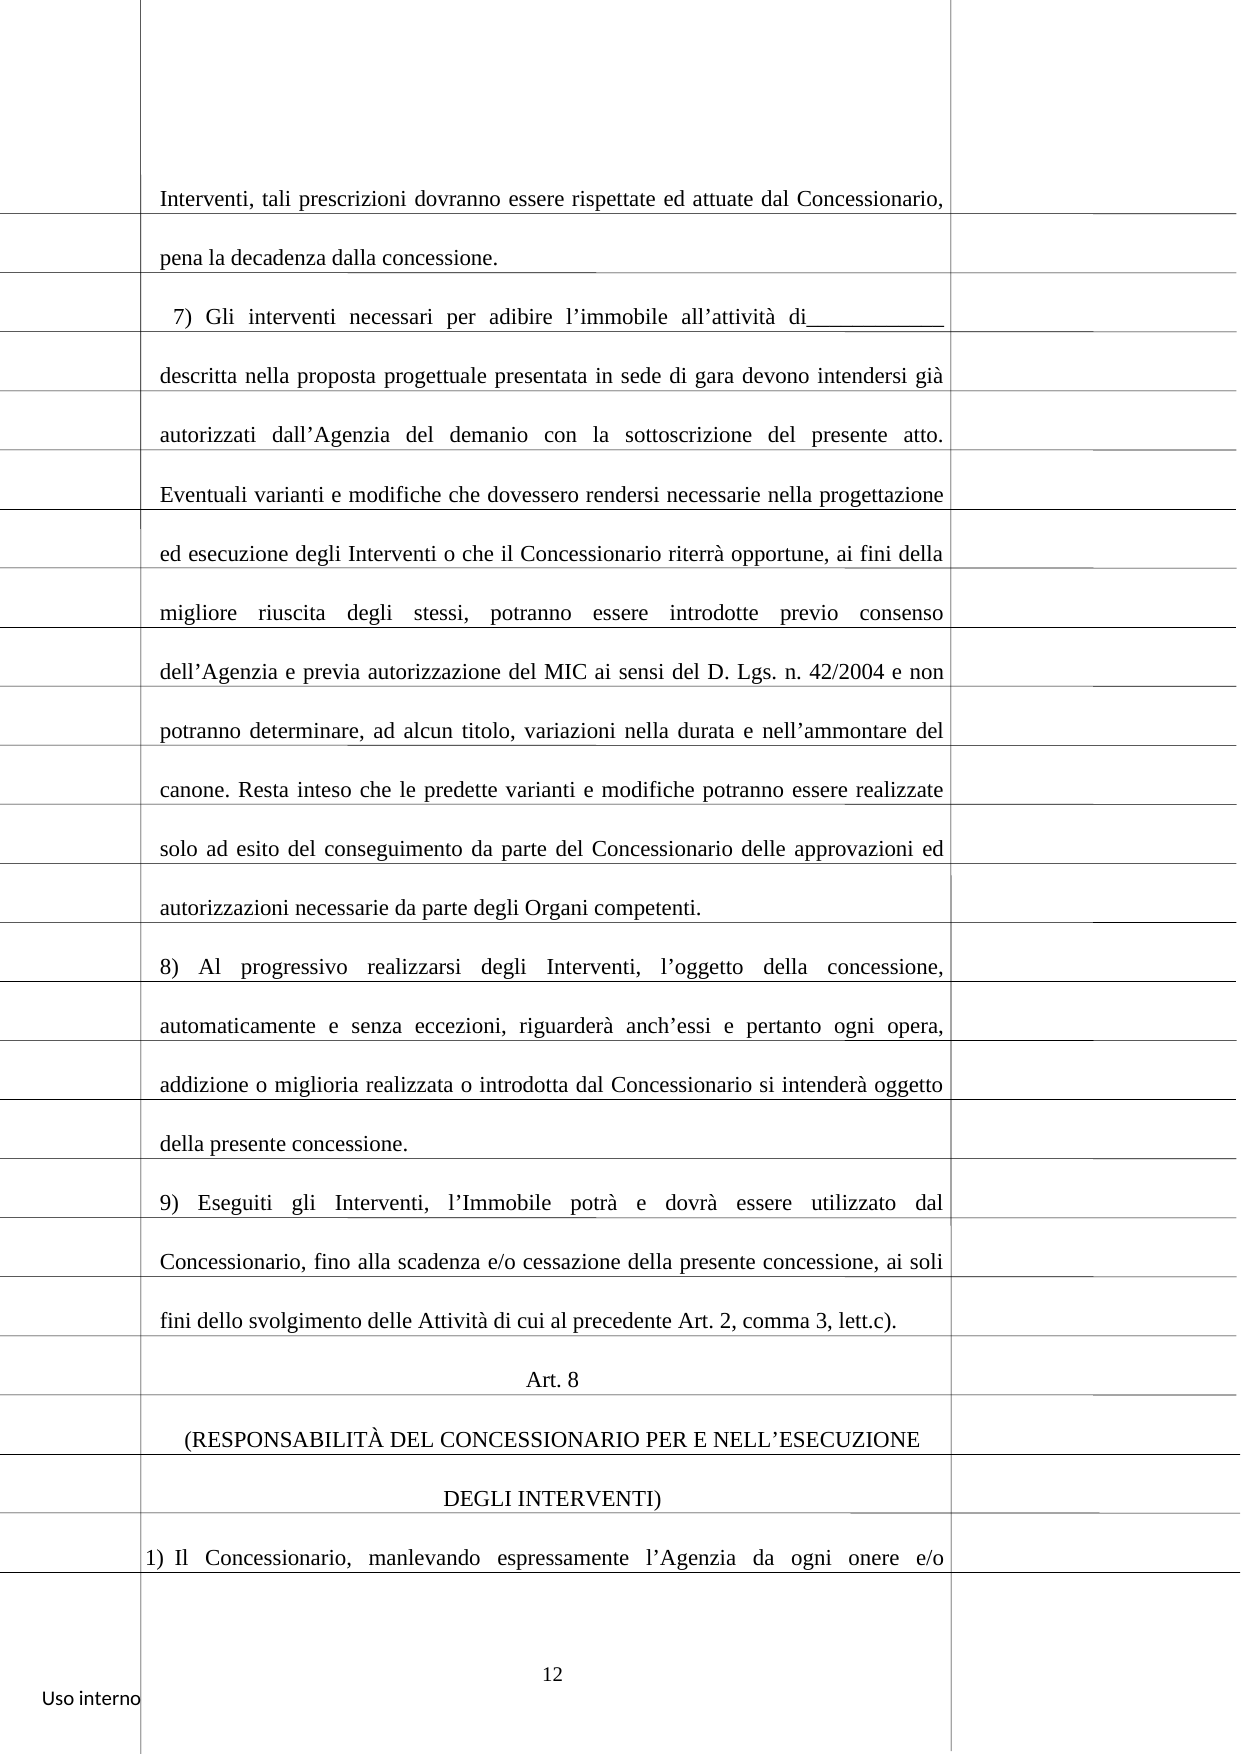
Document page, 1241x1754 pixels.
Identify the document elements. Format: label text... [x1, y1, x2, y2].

text Art. 8 [159, 1341, 945, 1400]
text 8) Al progressivo realizzarsi degli Interventi, l’oggetto della concessione, automaticamente e senza eccezioni, riguarderà anch’essi e pertanto ogni opera, addizione o miglioria realizzata o introdotta dal Concessionario si intenderà oggetto della presente concessione. [159, 927, 945, 1163]
text (RESPONSABILITÀ DEL CONCESSIONARIO PER E NELL’ESECUZIONE DEGLI INTERVENTI) [159, 1400, 945, 1518]
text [159, 159, 945, 278]
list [145, 1518, 945, 1577]
text 9) Eseguiti gli Interventi, l’Immobile potrà e dovrà essere utilizzato dal Concessionario, fino alla scadenza e/o cessazione della presente concessione, ai soli fini dello svolgimento delle Attività di cui al precedente Art. 2, comma 3, lett.c). [159, 1163, 945, 1341]
text 7) Gli interventi necessari per adibire l’immobile all’attività di____________ descritta nella proposta progettuale presentata in sede di gara devono intendersi già autorizzati dall’Agenzia del demanio con la sottoscrizione del presente atto. Eventuali varianti e modifiche che dovessero rendersi necessarie nella progettazione ed esecuzione degli Interventi o che il Concessionario riterrà opportune, ai fini della migliore riuscita degli stessi, potranno essere introdotte previo consenso dell’Agenzia e previa autorizzazione del MIC ai sensi del D. Lgs. n. 42/2004 e non potranno determinare, ad alcun titolo, variazioni nella durata e nell’ammontare del canone. Resta inteso che le predette varianti e modifiche potranno essere realizzate solo ad esito del conseguimento da parte del Concessionario delle approvazioni ed autorizzazioni necessarie da parte degli Organi competenti. [159, 278, 945, 927]
